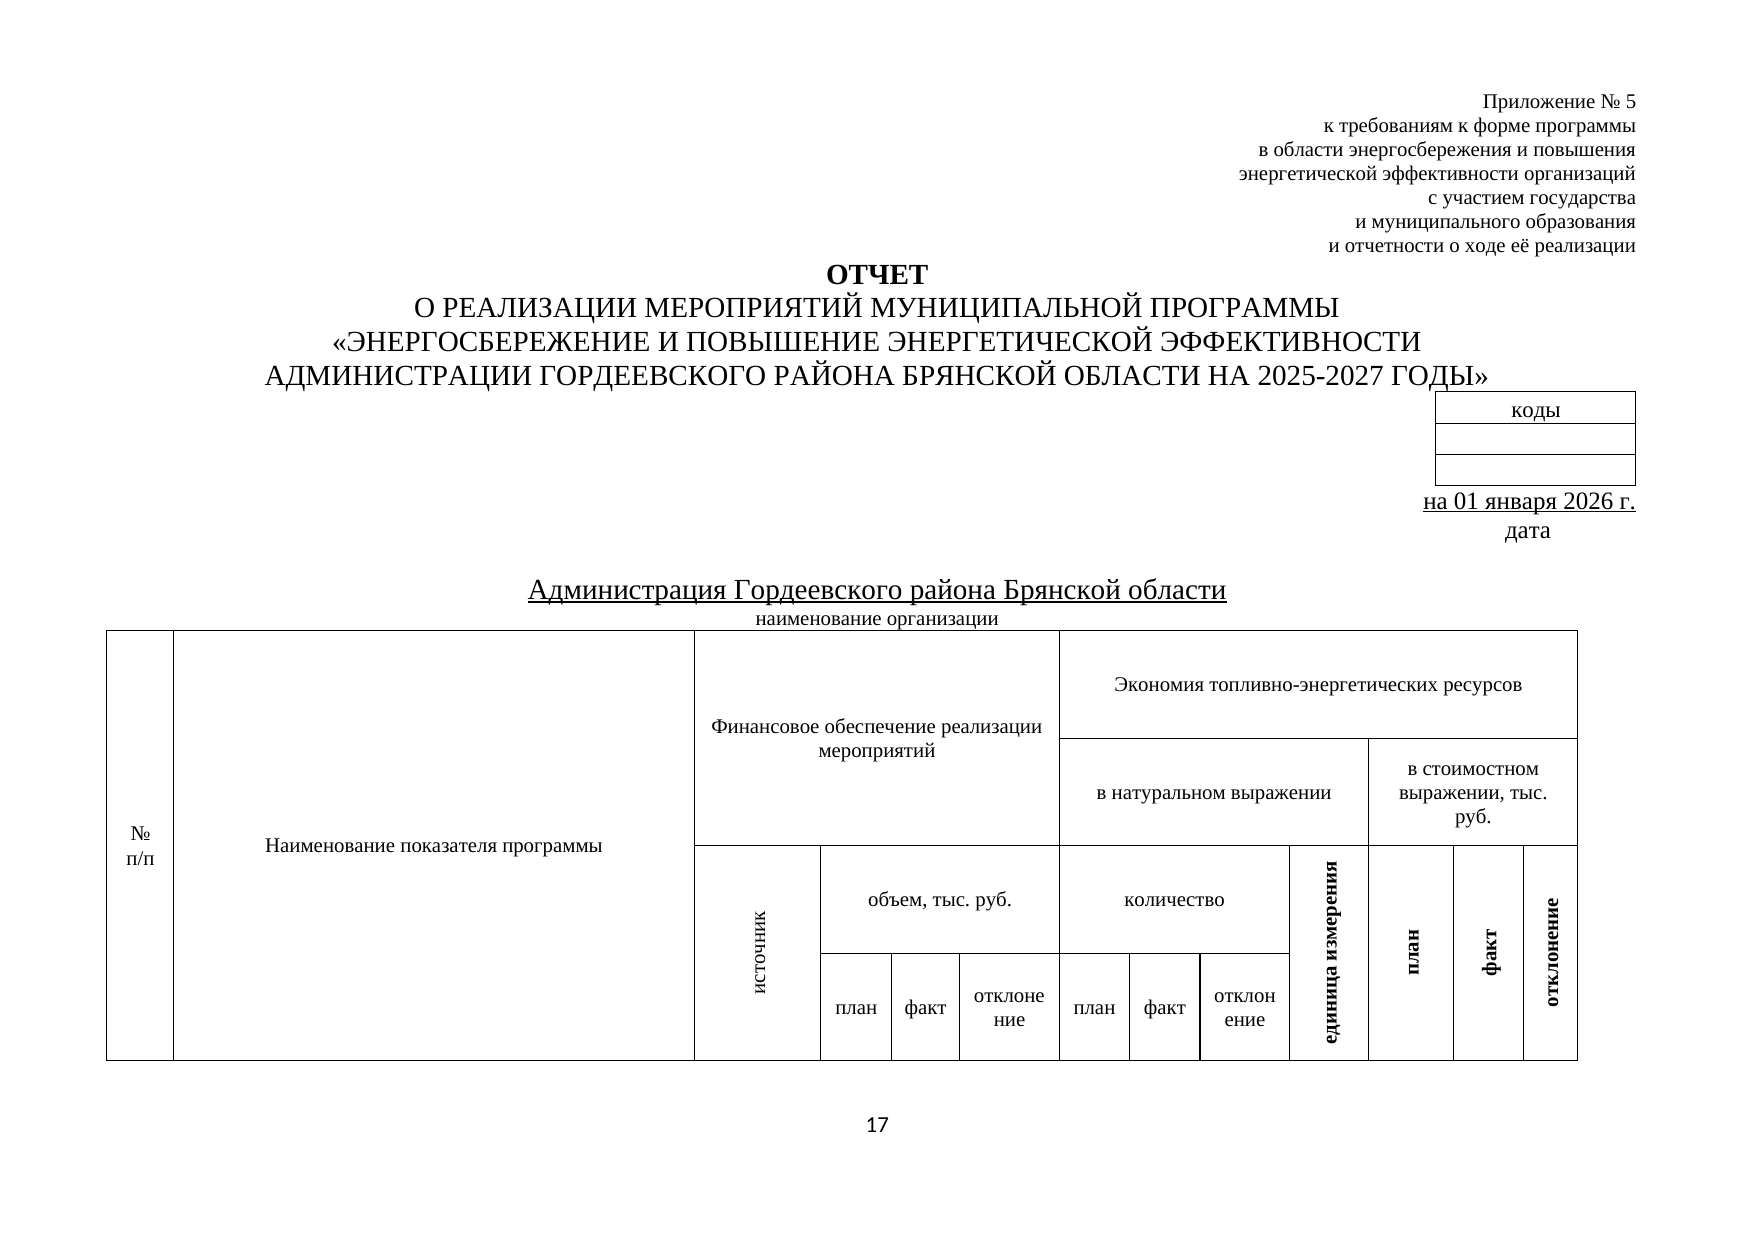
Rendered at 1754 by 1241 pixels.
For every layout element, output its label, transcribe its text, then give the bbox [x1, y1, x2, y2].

table_cell факт [1130, 954, 1199, 1060]
table_cell факт [1454, 846, 1523, 1060]
text дата [118, 515, 1550, 543]
text и муниципального образования [118, 209, 1636, 233]
text Администрация Гордеевского района Брянской области [118, 572, 1636, 606]
text на 01 января 2026 г. [118, 486, 1636, 515]
table_header Экономия топливно-энергетических ресурсов [1060, 631, 1577, 737]
table_cell отклонение [1201, 954, 1289, 1060]
text ОТЧЕТ [118, 257, 1636, 291]
table_cell план [1060, 954, 1129, 1060]
table_cell в натуральном выражении [1060, 739, 1368, 845]
table_cell источник [695, 846, 820, 1060]
table_cell объем, тыс. руб. [821, 846, 1059, 952]
table_cell план [821, 954, 891, 1060]
text и отчетности о ходе её реализации [118, 233, 1636, 257]
table_cell [1436, 424, 1635, 454]
text АДМИНИСТРАЦИИ ГОРДЕЕВСКОГО РАЙОНА БРЯНСКОЙ ОБЛАСТИ НА 2025-2027 ГОДЫ» [118, 358, 1636, 391]
table_header Финансовое обеспечение реализации мероприятий [695, 631, 1059, 845]
table_cell отклонение [960, 954, 1059, 1060]
table_cell [1436, 455, 1635, 485]
table_cell количество [1060, 846, 1289, 952]
table_header Наименование показателя программы [174, 631, 694, 1060]
text в области энергосбережения и повышения [118, 137, 1636, 161]
table_cell в стоимостном выражении, тыс. руб. [1369, 739, 1577, 845]
table_cell факт [892, 954, 959, 1060]
text О РЕАЛИЗАЦИИ МЕРОПРИЯТИЙ МУНИЦИПАЛЬНОЙ ПРОГРАММЫ [118, 291, 1636, 324]
text к требованиям к форме программы [118, 113, 1636, 137]
text наименование организации [118, 606, 1636, 630]
table_cell отклонение [1524, 846, 1577, 1060]
table_cell план [1369, 846, 1453, 1060]
table_header № п/п [107, 631, 173, 1060]
text энергетической эффективности организаций [118, 161, 1636, 185]
table_header коды [1436, 392, 1635, 422]
text «ЭНЕРГОСБЕРЕЖЕНИЕ И ПОВЫШЕНИЕ ЭНЕРГЕТИЧЕСКОЙ ЭФФЕКТИВНОСТИ [118, 324, 1636, 358]
table_cell единица измерения [1290, 846, 1368, 1060]
text с участием государства [118, 185, 1636, 209]
text Приложение № 5 [118, 89, 1636, 113]
